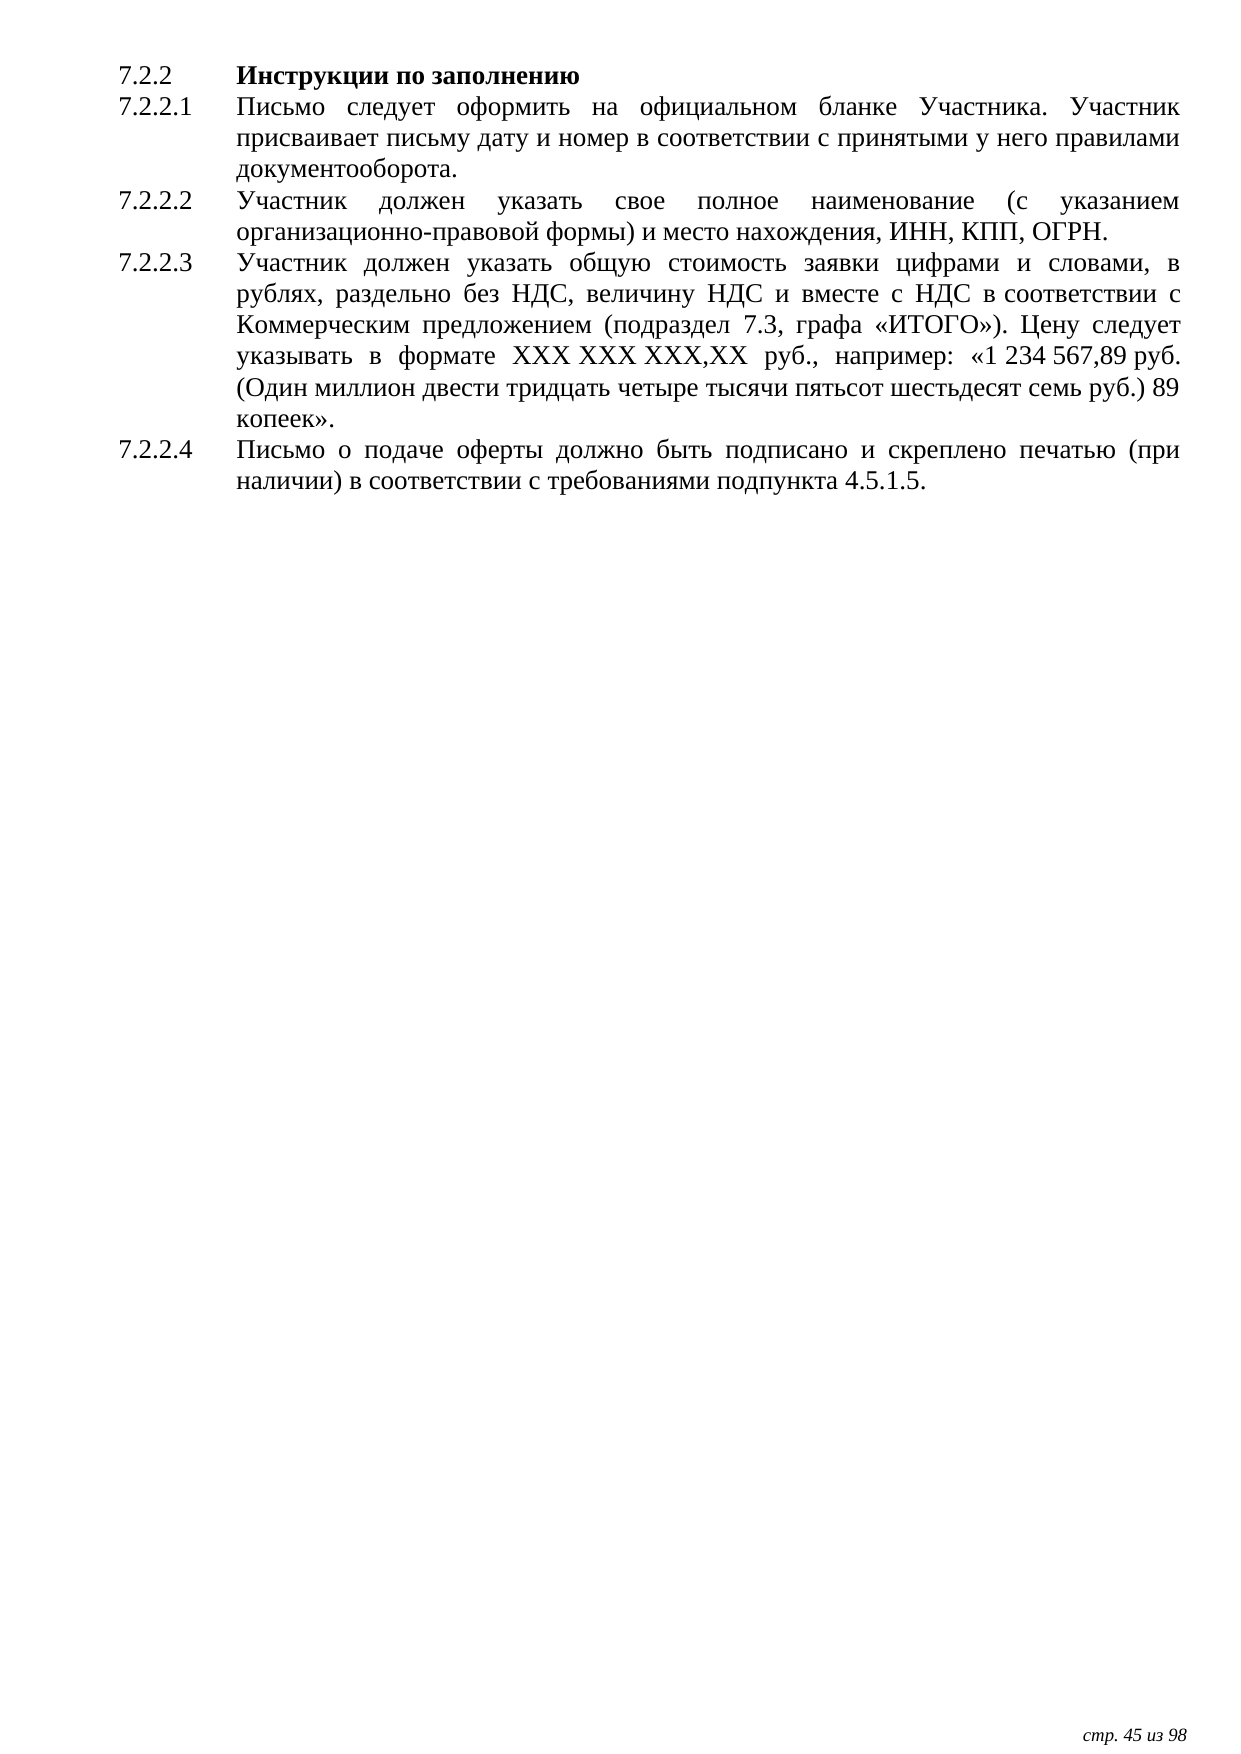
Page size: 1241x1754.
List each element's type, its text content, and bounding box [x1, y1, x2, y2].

text Участник должен указать общую стоимость заявки цифрами и словами, в рублях, раздельно без НДС, величину НДС и вместе с НДС в соответствии с Коммерческим предложением (подраздел 7.3, графа «ИТОГО»). Цену следует указывать в формате ХХХ ХХХ ХХХ,ХХ руб., например: «1 234 567,89 руб. (Один миллион двести тридцать четыре тысячи пятьсот шестьдесят семь руб.) 89 копеек». [118, 246, 1181, 433]
text Письмо о подаче оферты должно быть подписано и скреплено печатью (при наличии) в соответствии с требованиями подпункта 4.5.1.5. [118, 433, 1181, 495]
text Инструкции по заполнению [118, 59, 1181, 90]
text Участник должен указать свое полное наименование (с указанием организационно-правовой формы) и место нахождения, ИНН, КПП, ОГРН. [118, 184, 1181, 246]
text Письмо следует оформить на официальном бланке Участника. Участник присваивает письму дату и номер в соответствии с принятыми у него правилами документооборота. [118, 90, 1181, 184]
